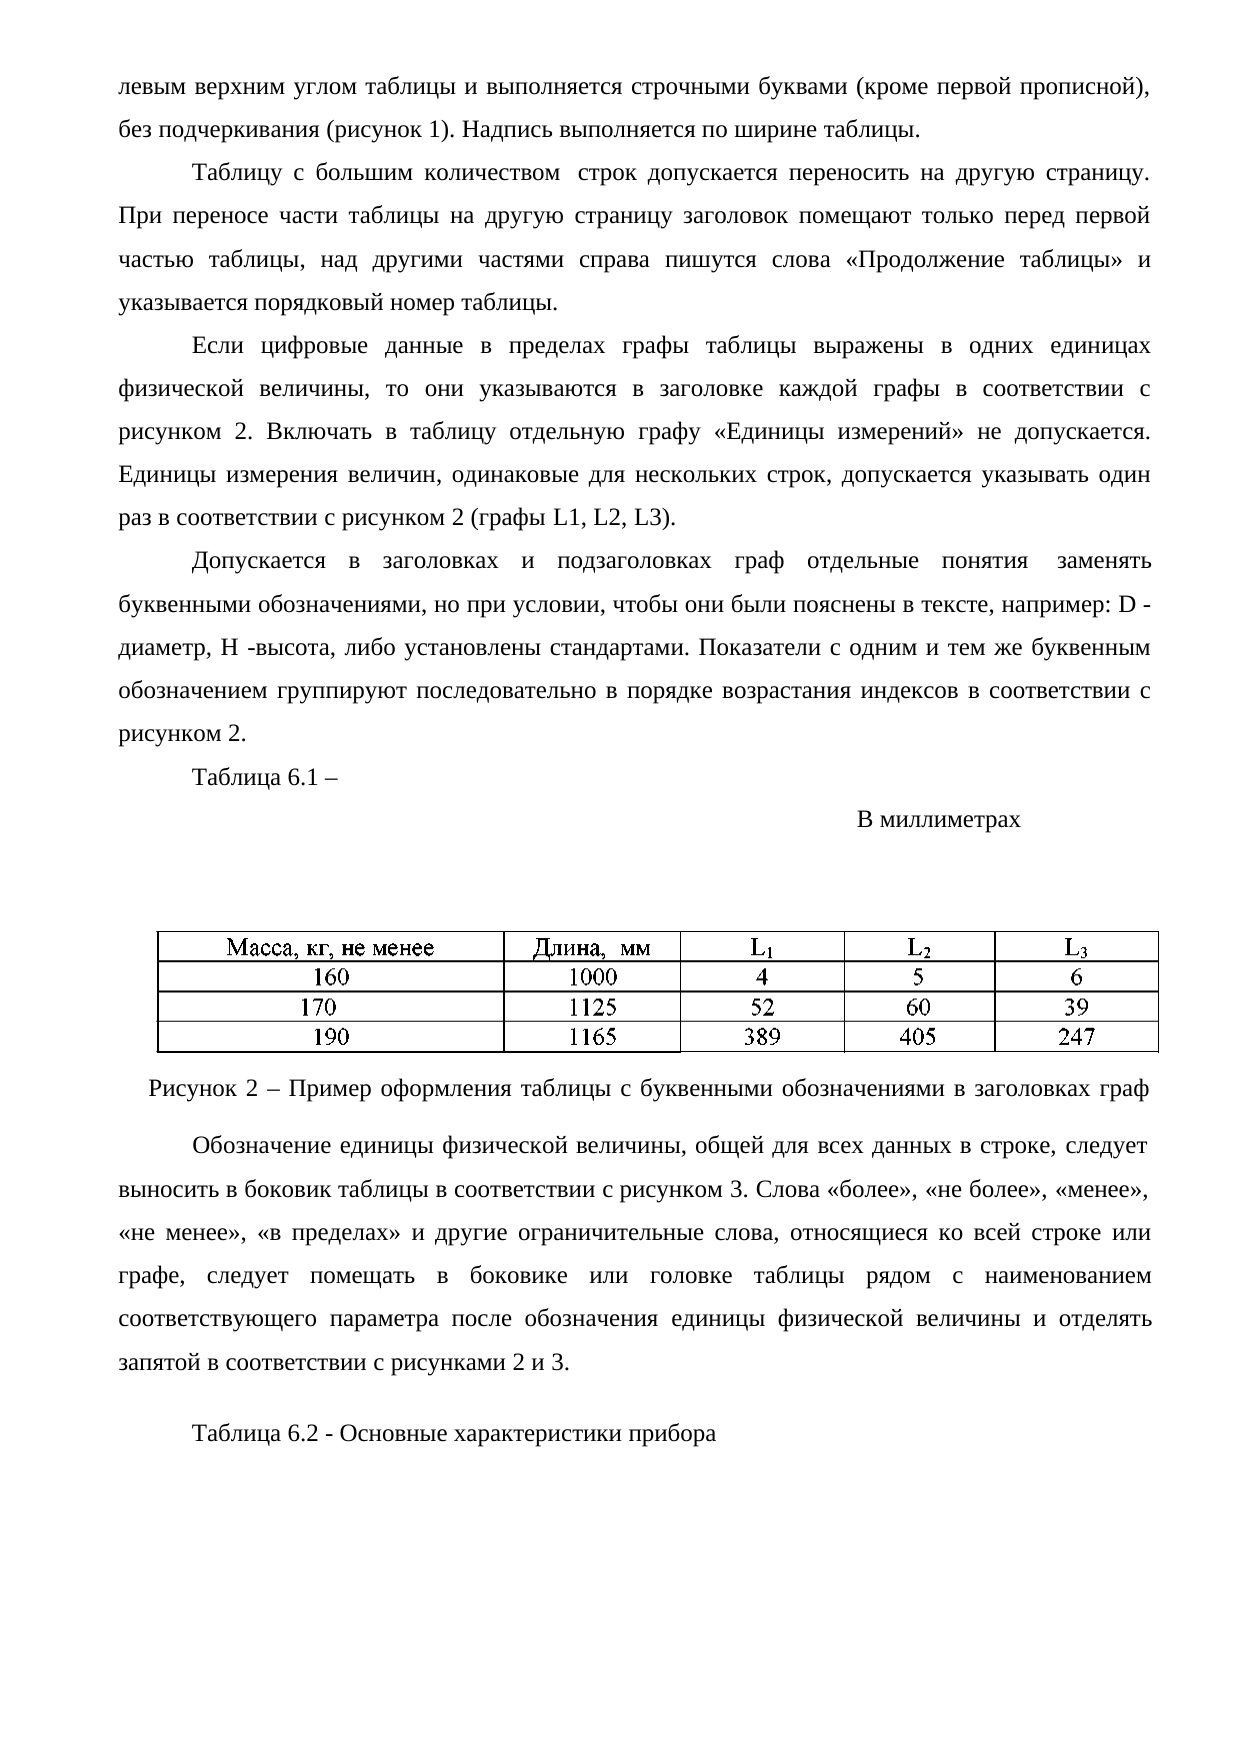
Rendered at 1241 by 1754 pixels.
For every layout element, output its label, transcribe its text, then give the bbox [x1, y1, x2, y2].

text выносить в боковик таблицы в соответствии с рисунком 3. Слова «более», «не более», «менее», [118, 1174, 1169, 1203]
text Таблицу с большим количеством строк допускается переносить на другую страницу. При переносе части таблицы на другую страницу заголовок помещают только перед первой частью таблицы, над другими частями справа пишутся слова «Продолжение таблицы» и указывается порядковый номер таблицы. [118, 157, 1151, 316]
text Таблица 6.2 - Основные характеристики прибора [192, 1418, 1169, 1447]
text Если цифровые данные в пределах графы таблицы выражены в одних единицах физической величины, то они указываются в заголовке каждой графы в соответствии с рисунком 2. Включать в таблицу отдельную графу «Единицы измерений» не допускается. Единицы измерения величин, одинаковые для нескольких строк, допускается указывать один раз в соответствии с рисунком 2 (графы L1, L2, L3). [118, 330, 1151, 531]
text «не менее», «в пределах» и другие ограничительные слова, относящиеся ко всей строке или графе, следует помещать в боковике или головке таблицы рядом с наименованием соответствующего параметра после обозначения единицы физической величины и отделять запятой в соответствии с рисунками 2 и 3. [118, 1217, 1152, 1375]
text Допускается в заголовках и подзаголовках граф отдельные понятия заменять буквенными обозначениями, но при условии, чтобы они были пояснены в тексте, например: D - диаметр, H -высота, либо установлены стандартами. Показатели с одним и тем же буквенным обозначением группируют последовательно в порядке возрастания индексов в соответствии с рисунком 2. [118, 546, 1152, 747]
text В миллиметрах [106, 804, 1021, 833]
picture [156, 931, 1159, 1053]
text Таблица 6.1 – [192, 762, 1169, 790]
text Рисунок 2 – Пример оформления таблицы с буквенными обозначениями в заголовках граф Обозначение единицы физической величины, общей для всех данных в строке, следует [148, 1045, 1151, 1159]
text левым верхним углом таблицы и выполняется строчными буквами (кроме первой прописной), без подчеркивания (рисунок 1). Надпись выполняется по ширине таблицы. [118, 71, 1151, 143]
